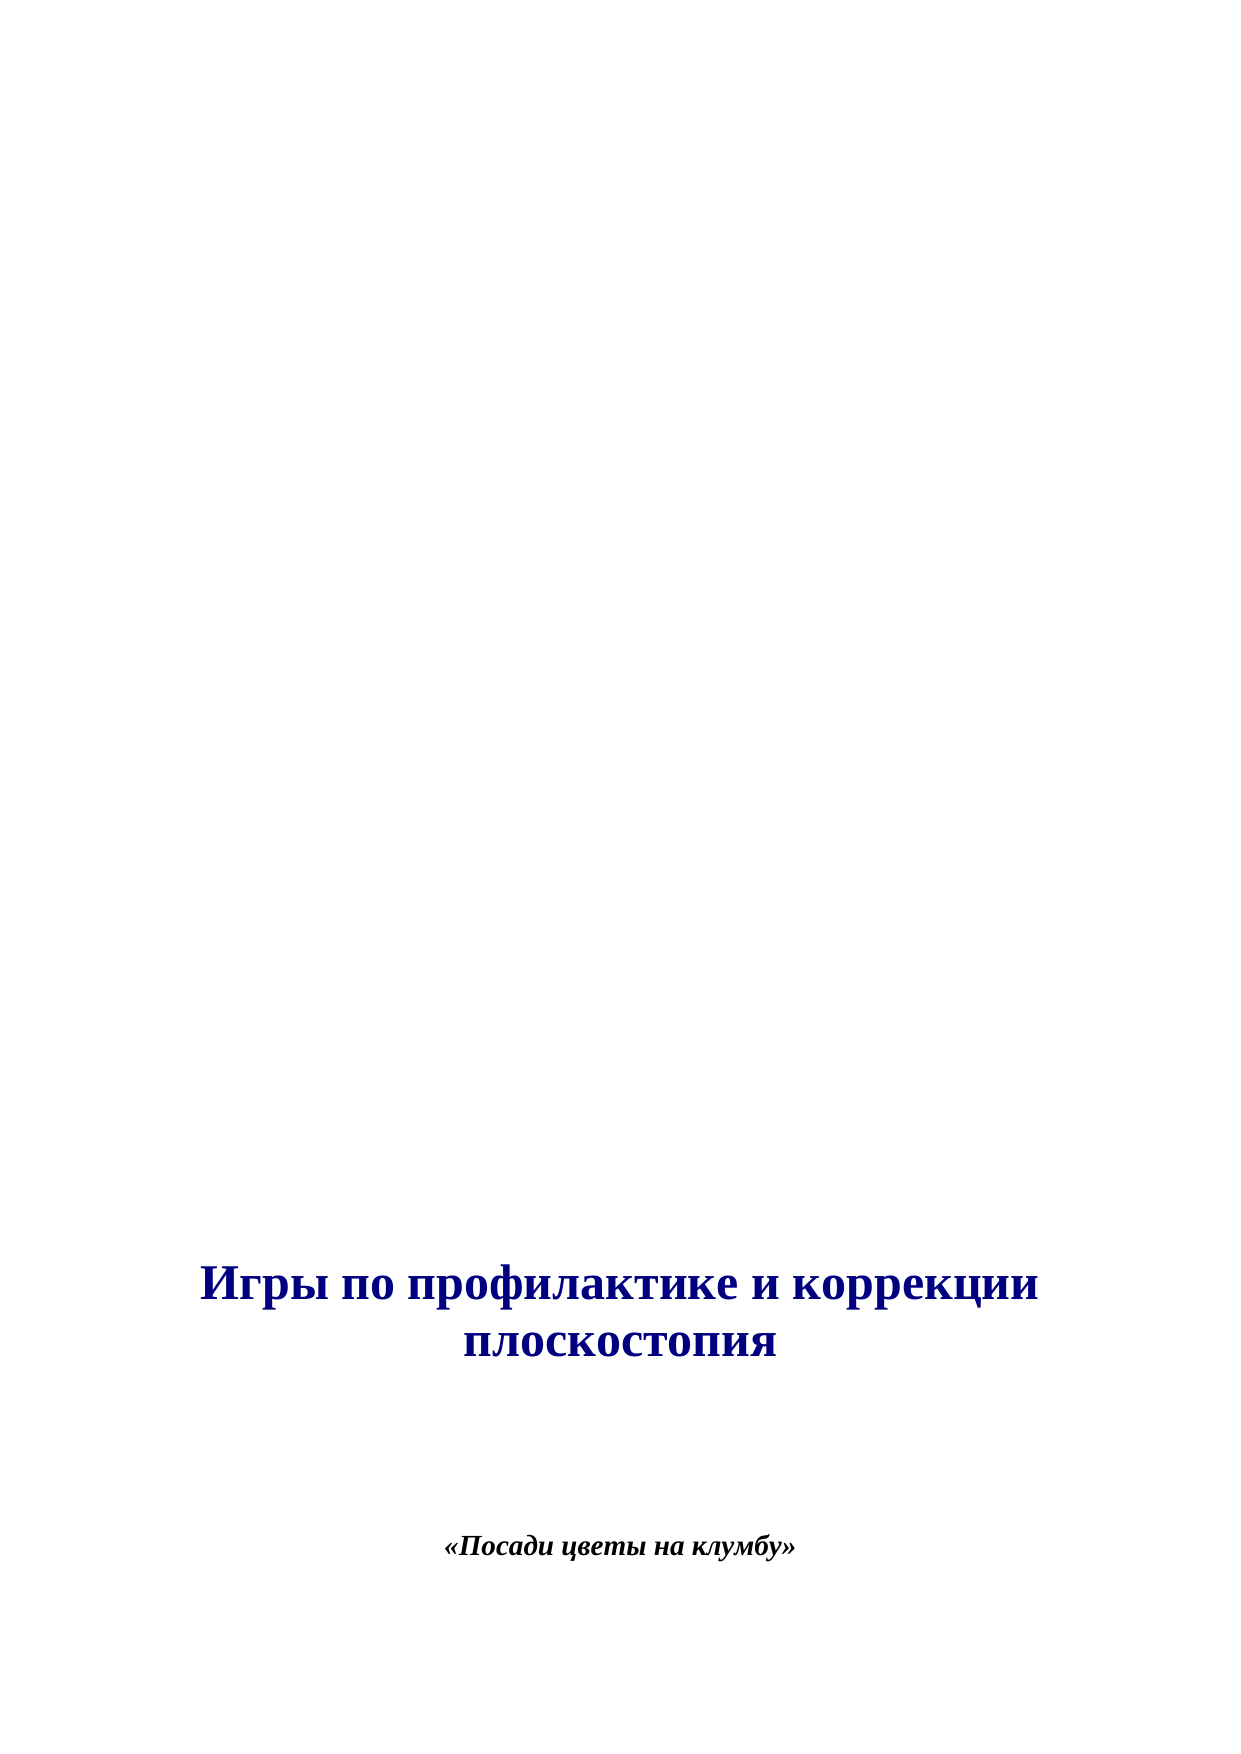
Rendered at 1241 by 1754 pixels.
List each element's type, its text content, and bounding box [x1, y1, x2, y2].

text «Посади цветы на клумбу» [89, 1528, 1152, 1562]
text Игры по профилактике и коррекции плоскостопия [89, 1253, 1152, 1368]
